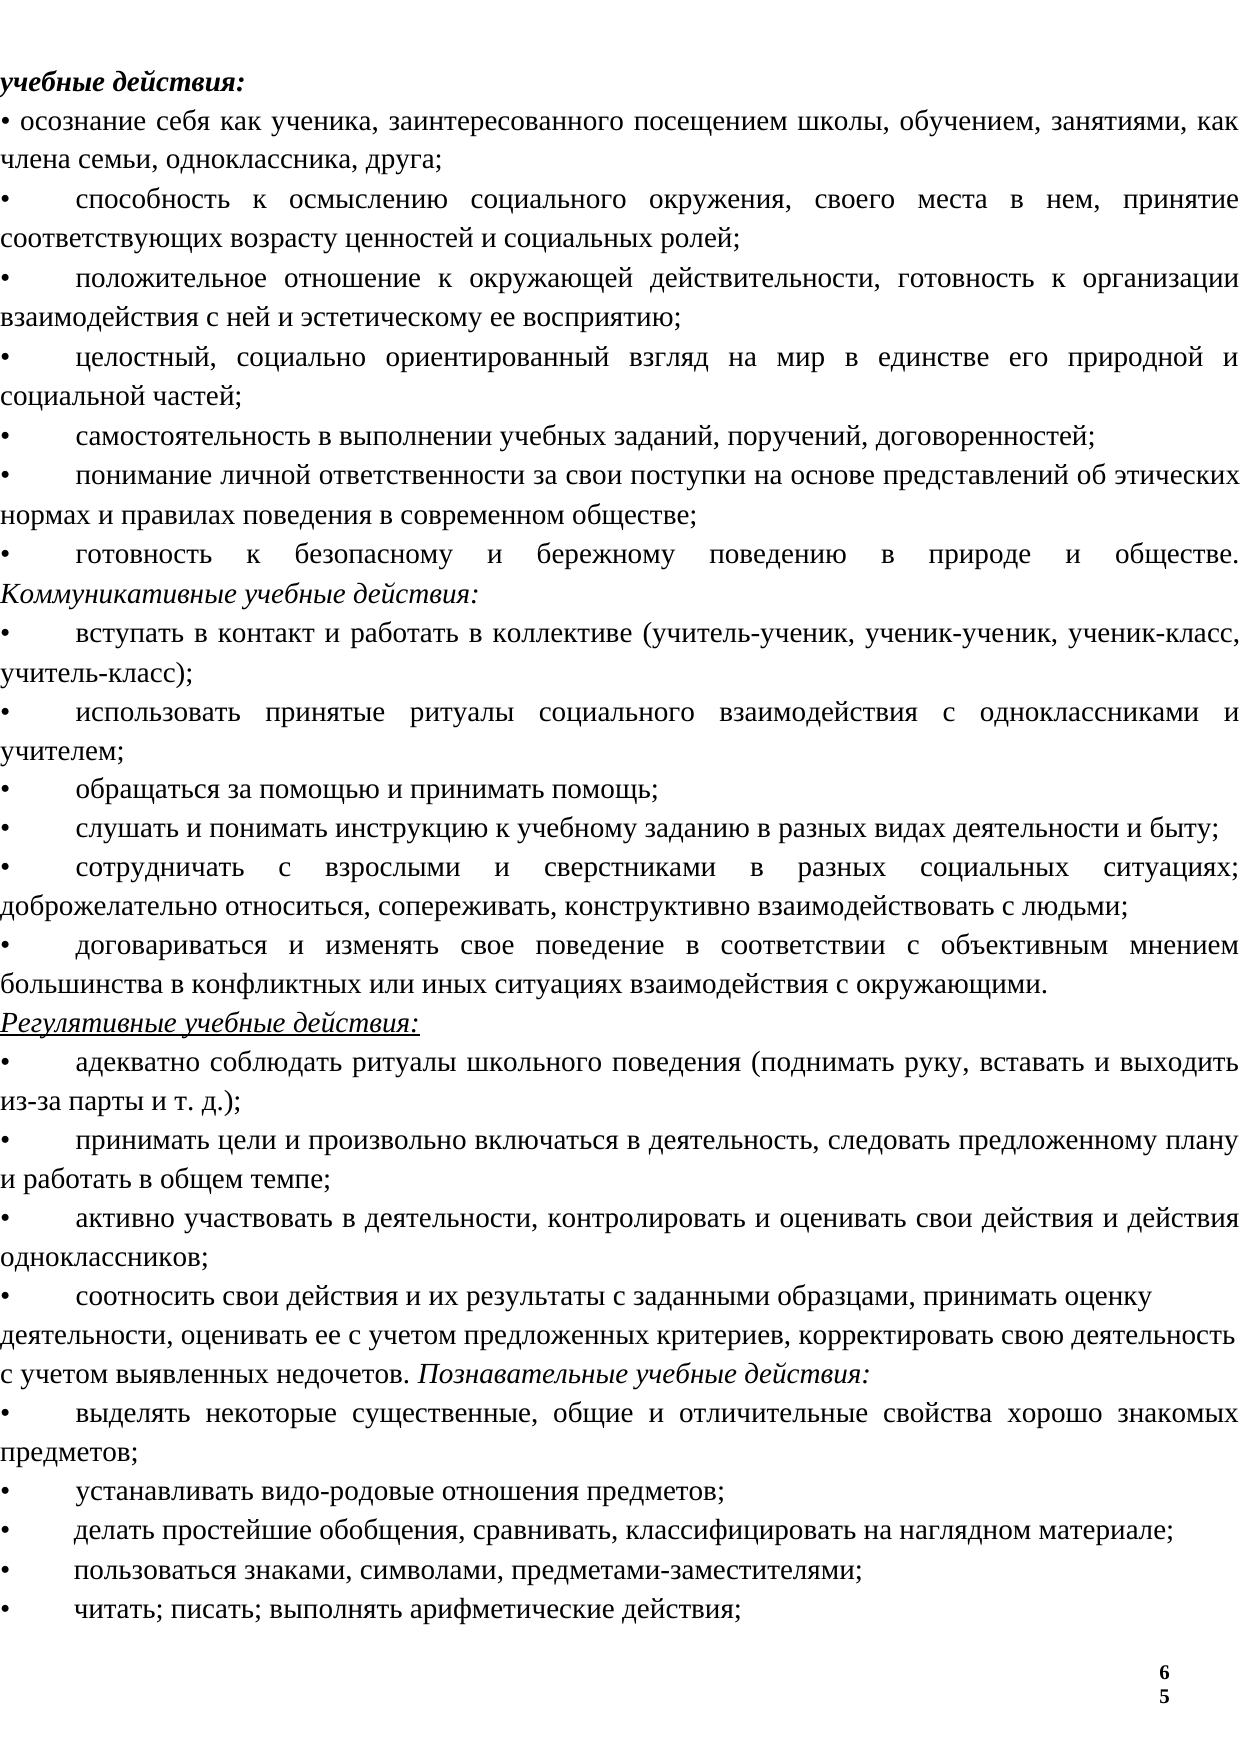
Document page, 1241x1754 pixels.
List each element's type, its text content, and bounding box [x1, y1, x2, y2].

list понимание личной ответственности за свои поступки на основе представлений об этических нормах и правилах поведения в современном обществе; [0, 453, 1240, 532]
list вступать в контакт и работать в коллективе (учитель-ученик, ученик-ученик, ученик-класс, учитель-класс); [0, 611, 1240, 690]
list готовность к безопасному и бережному поведению в природе и обществе. Коммуникативные учебные действия: [0, 532, 1240, 611]
list самостоятельность в выполнении учебных заданий, поручений, договоренностей; [0, 413, 1240, 453]
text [0, 61, 815, 99]
text • осознание себя как ученика, заинтересованного посещением школы, обучением, занятиями, как члена семьи, одноклассника, друга; [0, 99, 1240, 177]
list принимать цели и произвольно включаться в деятельность, следовать предложенному плану и работать в общем темпе; [0, 1118, 1240, 1196]
list положительное отношение к окружающей действительности, готовность к организации взаимодействия с ней и эстетическому ее восприятию; [0, 256, 1240, 334]
list способность к осмыслению социального окружения, своего места в нем, принятие соответствующих возрасту ценностей и социальных ролей; [0, 177, 1240, 256]
list сотрудничать с взрослыми и сверстниками в разных социальных ситуациях; доброжелательно относиться, сопереживать, конструктивно взаимодействовать с людьми; [0, 846, 1240, 924]
list выделять некоторые существенные, общие и отличительные свойства хорошо знакомых предметов; [0, 1391, 1240, 1469]
list договариваться и изменять свое поведение в соответствии с объективным мнением большинства в конфликтных или иных ситуациях взаимодействия с окружающими. [0, 924, 1240, 1002]
list обращаться за помощью и принимать помощь; [0, 768, 1240, 807]
list делать простейшие обобщения, сравнивать, классифицировать на наглядном материале; [0, 1508, 1240, 1547]
list целостный, социально ориентированный взгляд на мир в единстве его природной и социальной частей; [0, 334, 1240, 413]
list активно участвовать в деятельности, контролировать и оценивать свои действия и действия одноклассников; [0, 1196, 1240, 1274]
list адекватно соблюдать ритуалы школьного поведения (поднимать руку, вставать и выходить из-за парты и т. д.); [0, 1041, 1240, 1118]
list слушать и понимать инструкцию к учебному заданию в разных видах деятельности и быту; [0, 807, 1240, 846]
list соотносить свои действия и их результаты с заданными образцами, принимать оценку деятельности, оценивать ее с учетом предложенных критериев, корректировать свою деятельность с учетом выявленных недочетов. Познавательные учебные действия: [0, 1274, 1240, 1391]
text Регулятивные учебные действия: [0, 1002, 1240, 1041]
list использовать принятые ритуалы социального взаимодействия с одноклассниками и учителем; [0, 690, 1240, 768]
list пользоваться знаками, символами, предметами-заместителями; [0, 1547, 1240, 1587]
list читать; писать; выполнять арифметические действия; [0, 1587, 1240, 1626]
list устанавливать видо-родовые отношения предметов; [0, 1469, 1240, 1508]
